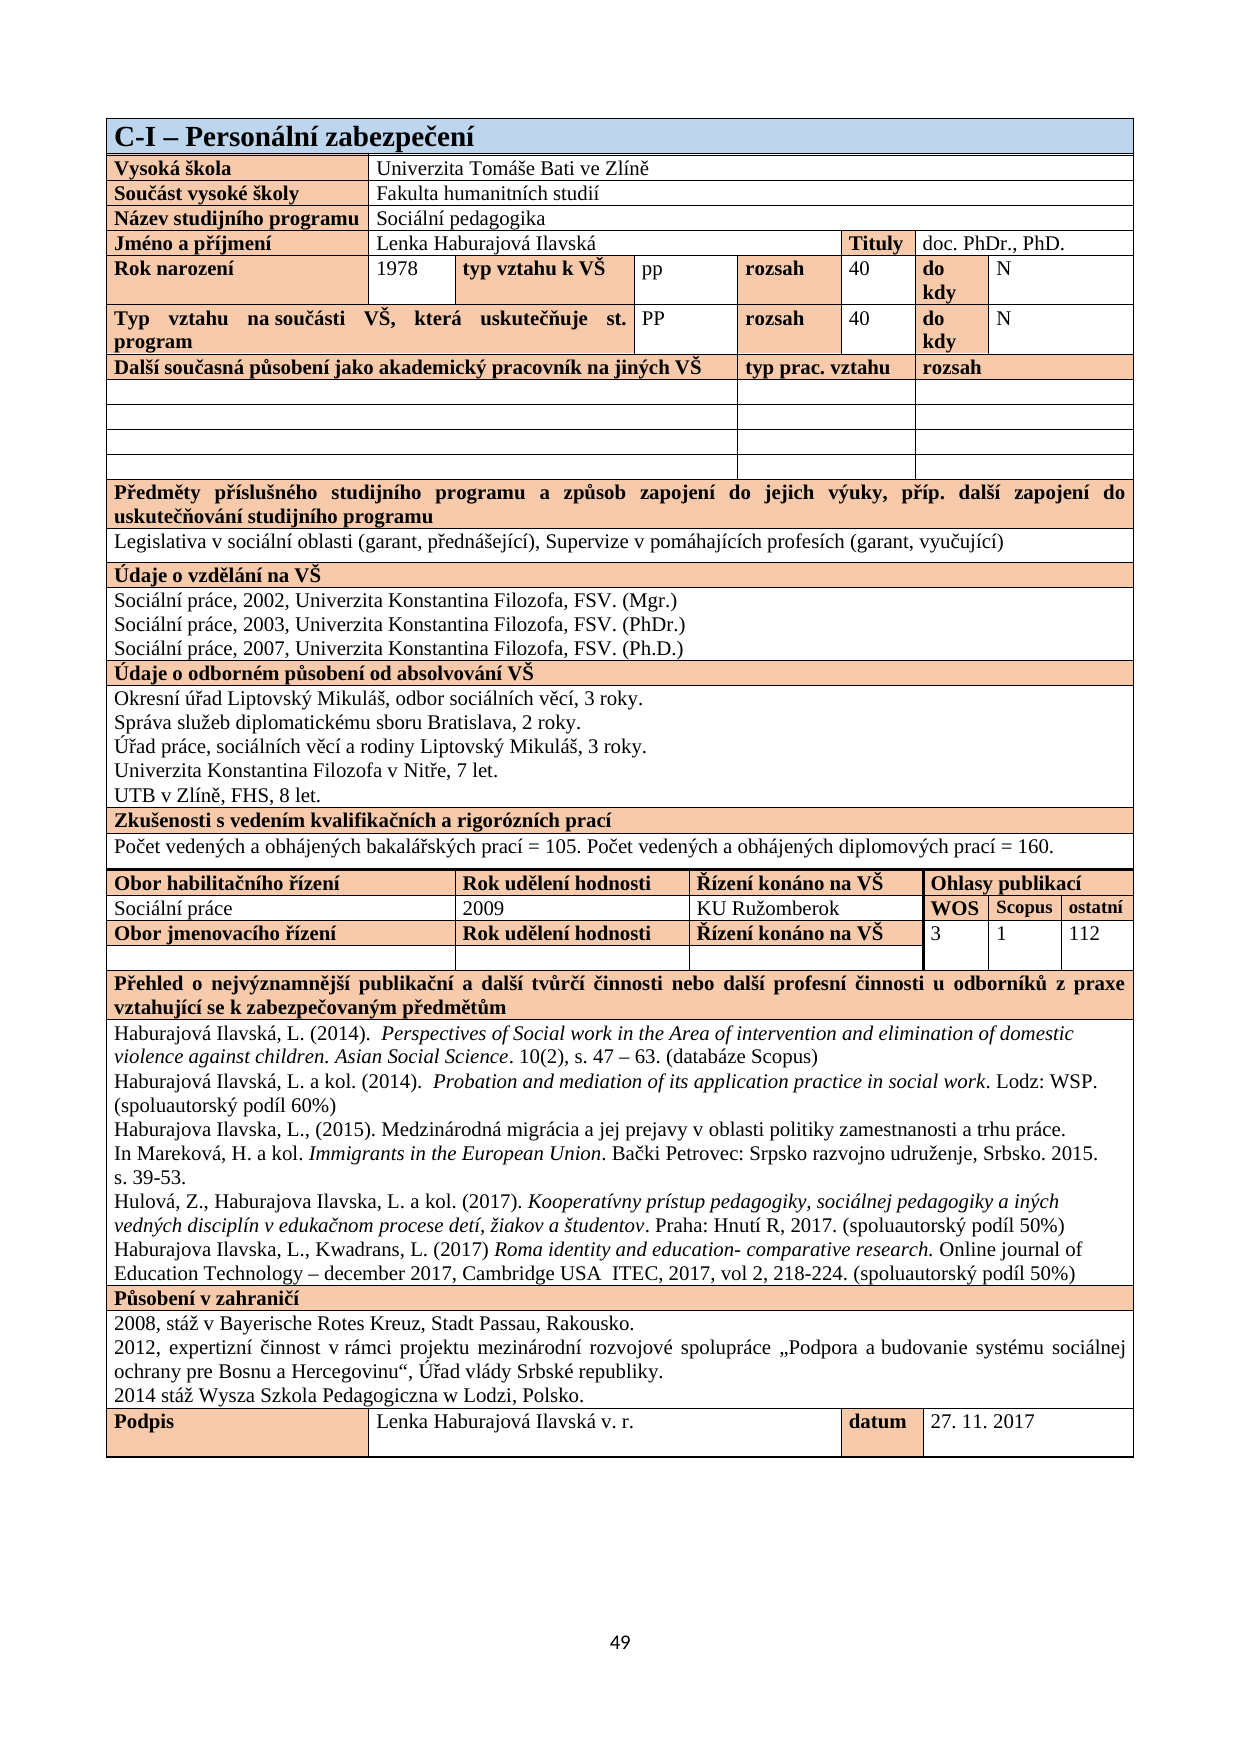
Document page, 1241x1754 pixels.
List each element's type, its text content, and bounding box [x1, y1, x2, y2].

table_cell [107, 405, 737, 429]
table_cell rozsah [738, 305, 841, 353]
table_cell Rok udělení hodnosti [456, 871, 689, 895]
table_cell [916, 405, 1133, 429]
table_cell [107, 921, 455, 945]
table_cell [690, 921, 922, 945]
table_cell Obor habilitačního řízení [107, 871, 455, 895]
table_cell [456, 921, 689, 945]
table_cell 40 [842, 305, 915, 353]
table_cell Typ vztahu na součásti VŠ, která uskutečňuje st. program [107, 305, 634, 353]
table_cell N [989, 305, 1133, 353]
table_cell do kdy [916, 256, 988, 304]
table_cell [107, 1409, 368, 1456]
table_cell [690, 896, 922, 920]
table_cell Okresní úřad Liptovský Mikuláš, odbor sociálních věcí, 3 roky. Správa služeb diplomatickému sboru Bratislava, 2 roky. Úřad práce, sociálních věcí a rodiny Liptovský Mikuláš, 3 roky. Univerzita Konstantina Filozofa v Nitře, 7 let. UTB v Zlíně, FHS, 8 let. [107, 686, 1133, 807]
table_cell Rok narození [107, 256, 368, 304]
table_cell 40 [842, 256, 915, 304]
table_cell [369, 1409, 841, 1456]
table_cell Sociální práce, 2002, Univerzita Konstantina Filozofa, FSV. (Mgr.) Sociální práce, 2003, Univerzita Konstantina Filozofa, FSV. (PhDr.) Sociální práce, 2007, Univerzita Konstantina Filozofa, FSV. (Ph.D.) [107, 588, 1133, 660]
table_cell Vysoká škola [107, 156, 368, 180]
table_cell 1978 [369, 256, 455, 304]
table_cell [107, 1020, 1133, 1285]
table_cell typ vztahu k VŠ [456, 256, 634, 304]
table_cell Údaje o odborném působení od absolvování VŠ [107, 661, 1133, 685]
table_cell Zkušenosti s vedením kvalifikačních a rigorózních prací [107, 808, 1133, 833]
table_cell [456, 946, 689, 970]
table_cell [738, 380, 915, 404]
table_cell Údaje o vzdělání na VŠ [107, 563, 1133, 587]
table_cell Řízení konáno na VŠ [690, 871, 922, 895]
table_cell Další současná působení jako akademický pracovník na jiných VŠ [107, 355, 737, 379]
table_cell do kdy [916, 305, 988, 353]
table_cell N [989, 256, 1133, 304]
table_cell [107, 380, 737, 404]
table_cell pp [635, 256, 737, 304]
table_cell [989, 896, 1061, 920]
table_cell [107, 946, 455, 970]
table_cell Fakulta humanitních studií [369, 181, 1133, 205]
table_cell [738, 430, 915, 454]
table_cell Ohlasy publikací [925, 871, 1133, 895]
table_cell Předměty příslušného studijního programu a způsob zapojení do jejich výuky, příp. další zapojení do uskutečňování studijního programu [107, 480, 1133, 528]
table_cell Tituly [842, 231, 915, 255]
table_cell Součást vysoké školy [107, 181, 368, 205]
table_cell [738, 455, 915, 479]
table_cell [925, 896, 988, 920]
table_cell [916, 455, 1133, 479]
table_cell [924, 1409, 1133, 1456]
table_cell typ prac. vztahu [738, 355, 915, 379]
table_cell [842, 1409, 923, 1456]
table_cell [107, 455, 737, 479]
table_cell [916, 430, 1133, 454]
table_cell [738, 405, 915, 429]
table_cell rozsah [916, 355, 1133, 379]
table_cell [916, 380, 1133, 404]
table_cell [107, 430, 737, 454]
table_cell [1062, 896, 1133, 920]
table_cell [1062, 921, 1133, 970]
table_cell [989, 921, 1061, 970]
table_cell Univerzita Tomáše Bati ve Zlíně [369, 156, 1133, 180]
table_header C-I – Personální zabezpečení [107, 119, 1133, 153]
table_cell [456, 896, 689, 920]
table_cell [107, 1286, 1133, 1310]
table_cell Lenka Haburajová Ilavská [369, 231, 841, 255]
table_cell Počet vedených a obhájených bakalářských prací = 105. Počet vedených a obhájených diplomových prací = 160. [107, 834, 1133, 868]
table_cell doc. PhDr., PhD. [916, 231, 1133, 255]
table_cell Jméno a příjmení [107, 231, 368, 255]
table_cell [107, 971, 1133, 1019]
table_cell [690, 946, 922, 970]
table_cell Sociální práce [107, 896, 455, 920]
table_cell rozsah [738, 256, 841, 304]
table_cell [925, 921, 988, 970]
table_cell PP [635, 305, 737, 353]
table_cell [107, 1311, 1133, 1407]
table_cell Legislativa v sociální oblasti (garant, přednášející), Supervize v pomáhajících profesích (garant, vyučující) [107, 529, 1133, 562]
table_cell Sociální pedagogika [369, 206, 1133, 230]
table_cell Název studijního programu [107, 206, 368, 230]
